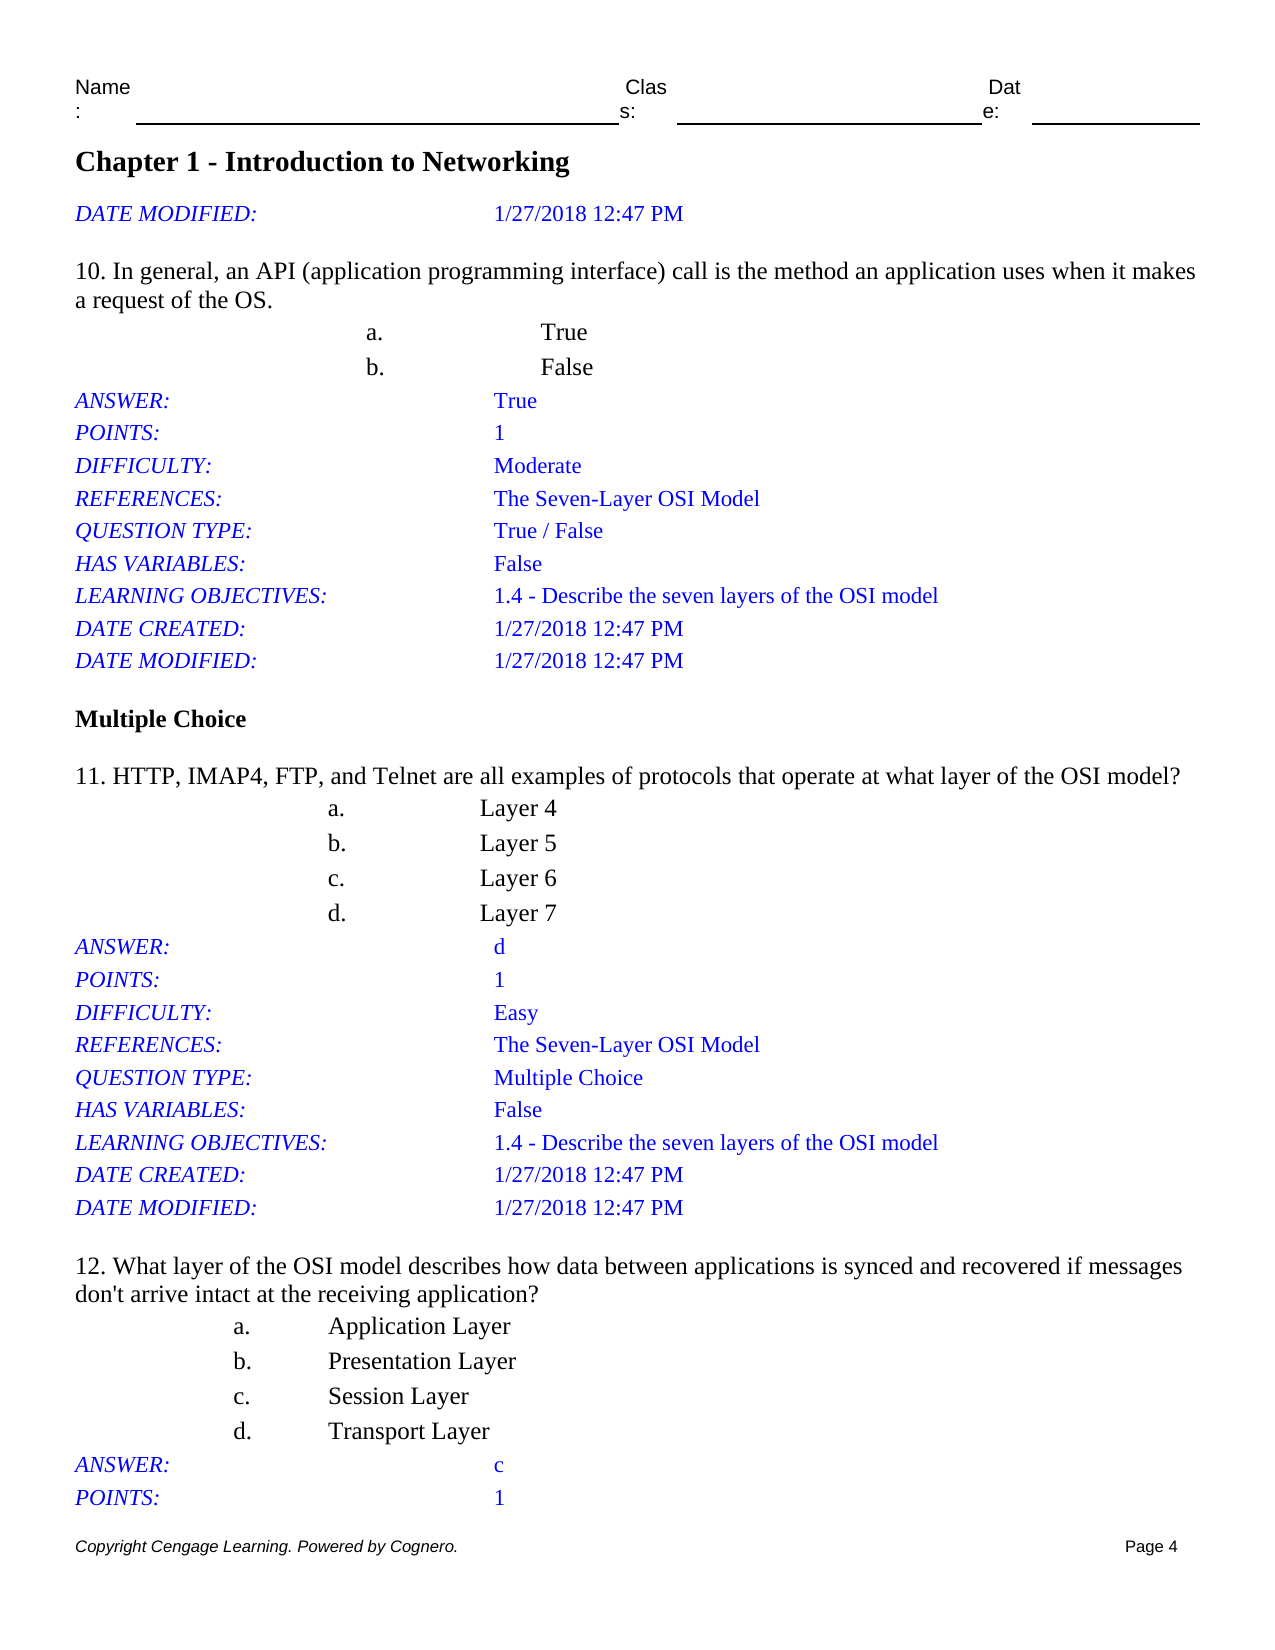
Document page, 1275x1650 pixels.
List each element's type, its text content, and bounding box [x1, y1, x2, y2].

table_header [75, 1251, 1200, 1513]
table_header Multiple Choice [75, 704, 1200, 733]
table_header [75, 196, 1200, 229]
table_header 11. HTTP, IMAP4, FTP, and Telnet are all examples of protocols that operate at what layer of the OSI model? [75, 761, 1200, 1224]
table_header 10. In general, an API (application programming interface) call is the method an application uses when it makes a request of the OS. [75, 256, 1200, 677]
